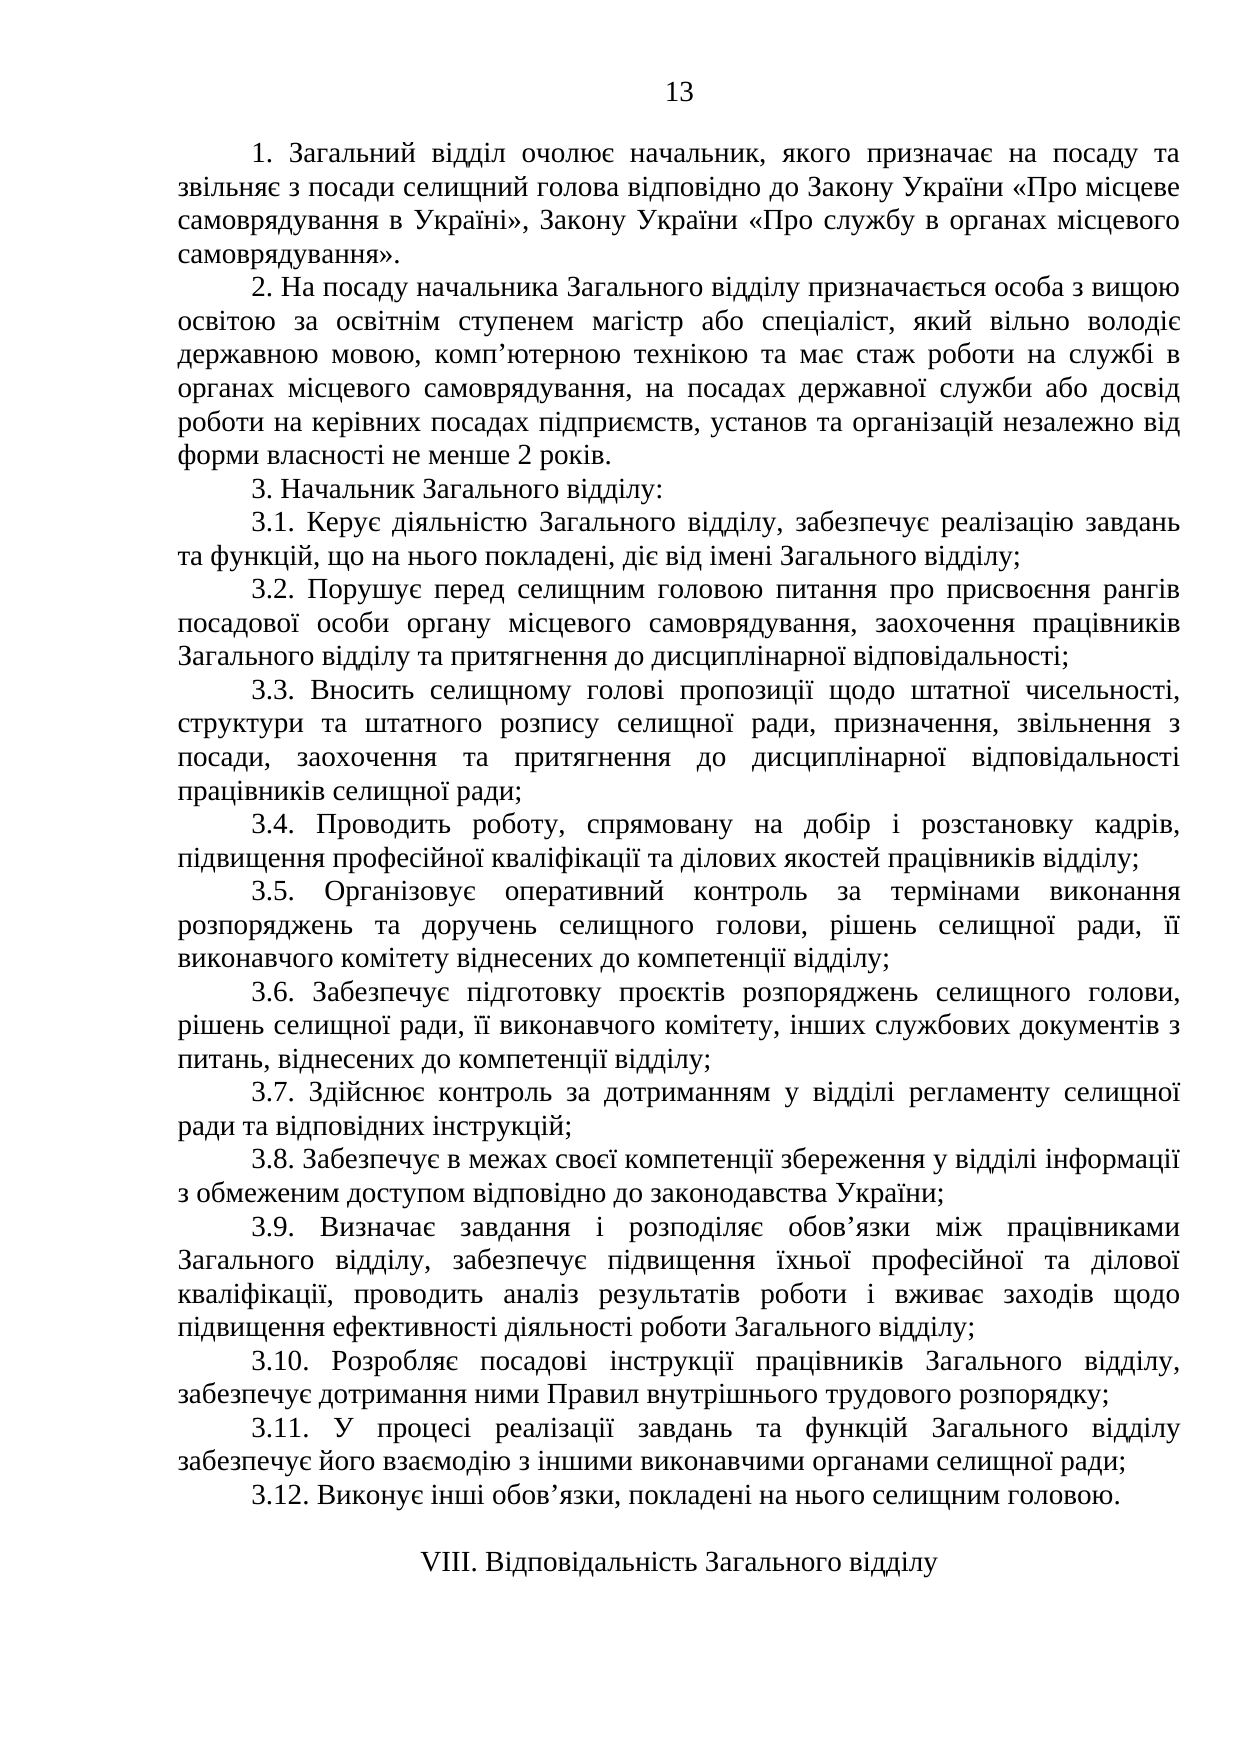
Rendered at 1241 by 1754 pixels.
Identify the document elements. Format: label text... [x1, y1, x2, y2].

text 3.5. Організовує оперативний контроль за термінами виконання розпоряджень та доручень селищного голови, рішень селищної ради, її виконавчого комітету віднесених до компетенції відділу; [177, 873, 1181, 974]
text 3.2. Порушує перед селищним головою питання про присвоєння рангів посадової особи органу місцевого самоврядування, заохочення працівників Загального відділу та притягнення до дисциплінарної відповідальності; [177, 571, 1181, 672]
text 3.8. Забезпечує в межах своєї компетенції збереження у відділі інформації з обмеженим доступом відповідно до законодавства України; [177, 1142, 1181, 1209]
text VIII. Відповідальність Загального відділу [177, 1544, 1181, 1578]
text 2. На посаду начальника Загального відділу призначається особа з вищою освітою за освітнім ступенем магістр або спеціаліст, який вільно володіє державною мовою, комп’ютерною технікою та має стаж роботи на службі в органах місцевого самоврядування, на посадах державної служби або досвід роботи на керівних посадах підприємств, установ та організацій незалежно від форми власності не менше 2 років. [177, 269, 1181, 471]
text 3.9. Визначає завдання і розподіляє обов’язки між працівниками Загального відділу, забезпечує підвищення їхньої професійної та ділової кваліфікації, проводить аналіз результатів роботи і вживає заходів щодо підвищення ефективності діяльності роботи Загального відділу; [177, 1209, 1181, 1343]
text 1. Загальний відділ очолює начальник, якого призначає на посаду та звільняє з посади селищний голова відповідно до Закону України «Про місцеве самоврядування в Україні», Закону України «Про службу в органах місцевого самоврядування». [177, 135, 1181, 269]
text 3.11. У процесі реалізації завдань та функцій Загального відділу забезпечує його взаємодію з іншими виконавчими органами селищної ради; [177, 1410, 1181, 1477]
text 3.3. Вносить селищному голові пропозиції щодо штатної чисельності, структури та штатного розпису селищної ради, призначення, звільнення з посади, заохочення та притягнення до дисциплінарної відповідальності працівників селищної ради; [177, 672, 1181, 806]
text 3.7. Здійснює контроль за дотриманням у відділі регламенту селищної ради та відповідних інструкцій; [177, 1074, 1181, 1142]
text 3.12. Виконує інші обов’язки, покладені на нього селищним головою. [177, 1477, 1181, 1511]
text 3. Начальник Загального відділу: [177, 471, 1181, 504]
text 3.1. Керує діяльністю Загального відділу, забезпечує реалізацію завдань та функцій, що на нього покладені, діє від імені Загального відділу; [177, 504, 1181, 571]
text 3.4. Проводить роботу, спрямовану на добір і розстановку кадрів, підвищення професійної кваліфікації та ділових якостей працівників відділу; [177, 806, 1181, 873]
text 3.6. Забезпечує підготовку проєктів розпоряджень селищного голови, рішень селищної ради, її виконавчого комітету, інших службових документів з питань, віднесених до компетенції відділу; [177, 974, 1181, 1074]
text 3.10. Розробляє посадові інструкції працівників Загального відділу, забезпечує дотримання ними Правил внутрішнього трудового розпорядку; [177, 1343, 1181, 1410]
